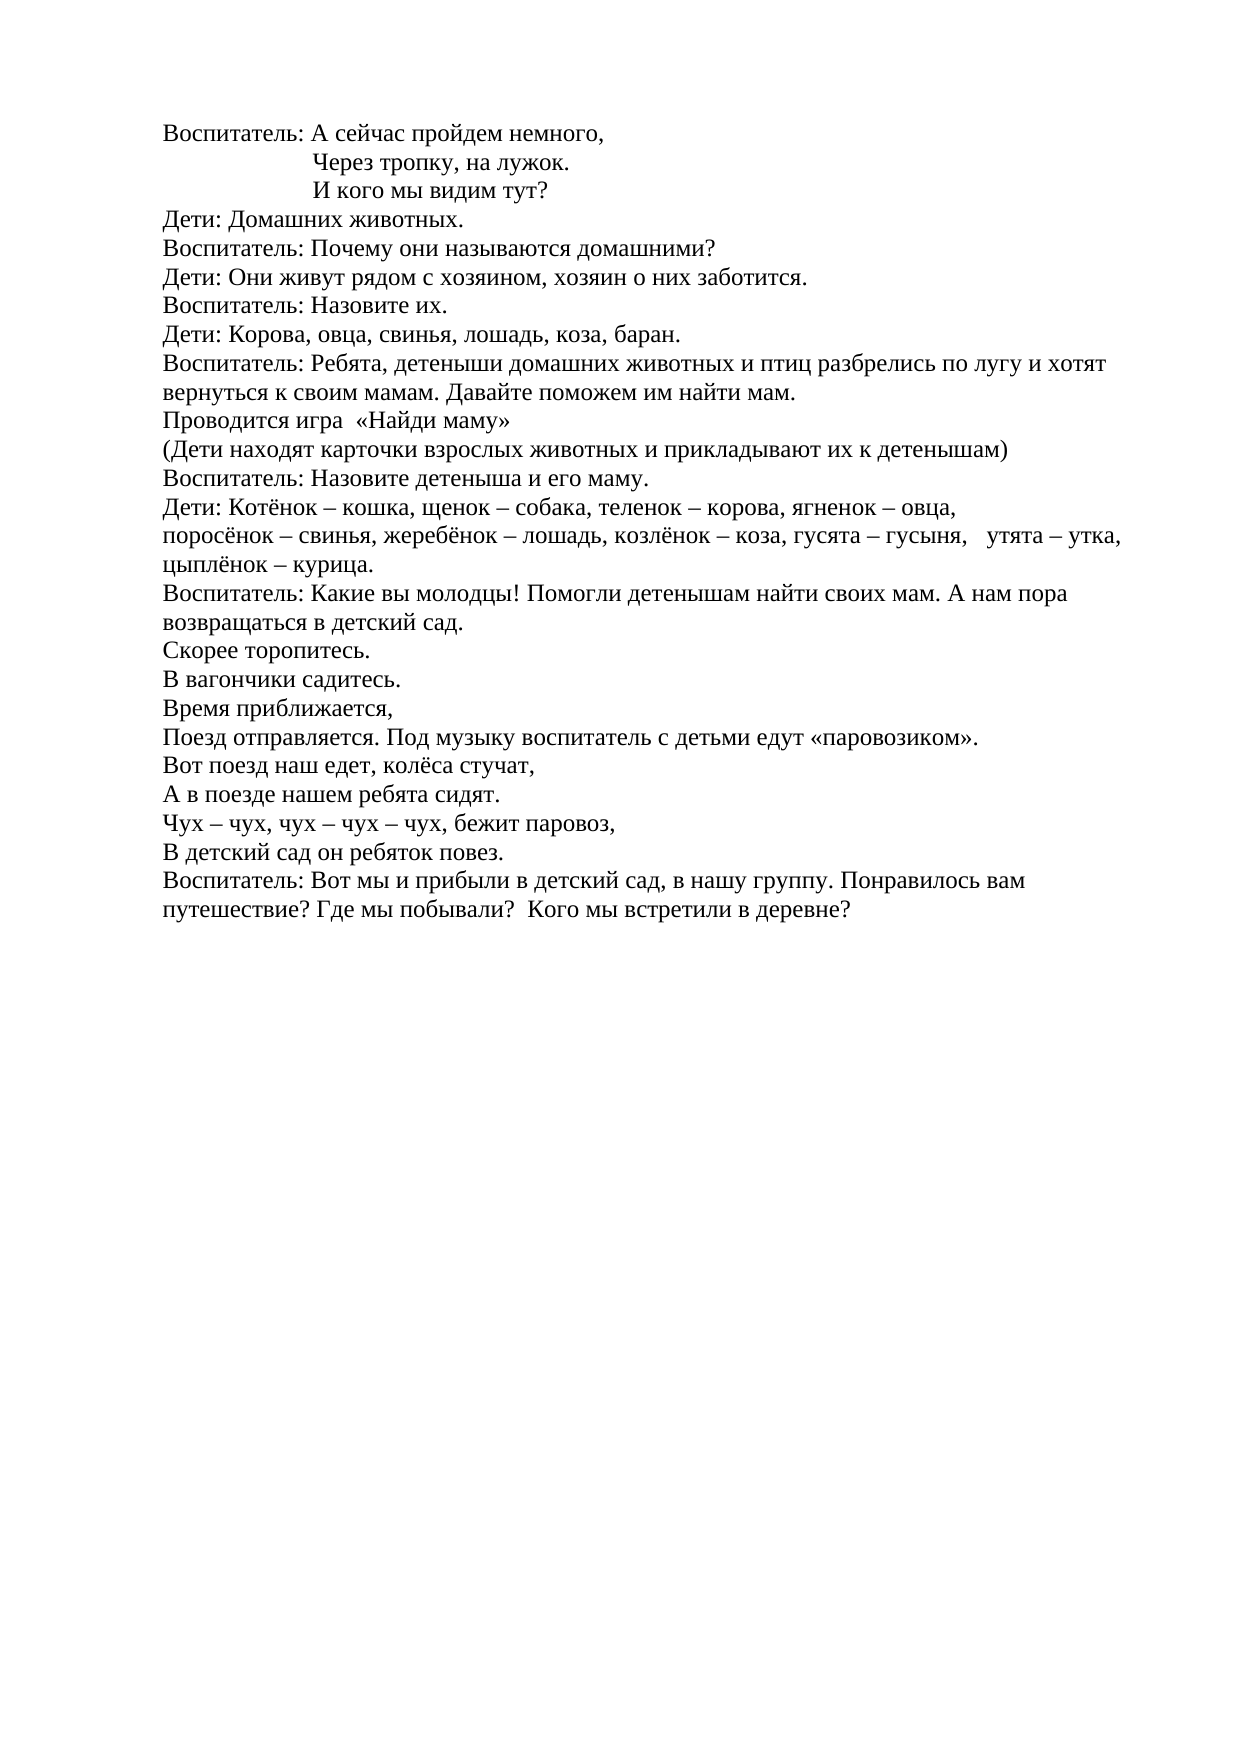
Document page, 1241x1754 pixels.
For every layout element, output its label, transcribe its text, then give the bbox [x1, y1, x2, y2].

text поросёнок – свинья, жеребёнок – лошадь, козлёнок – коза, гусята – гусыня, утята – утка, цыплёнок – курица. [162, 521, 1152, 578]
text (Дети находят карточки взрослых животных и прикладывают их к детенышам) [162, 434, 1152, 463]
text Проводится игра «Найди маму» [162, 406, 1152, 434]
text В детский сад он ребяток повез. [162, 837, 1167, 866]
text И кого мы видим тут? [162, 176, 1152, 204]
text Скорее торопитесь. [162, 636, 1167, 664]
text В вагончики садитесь. [162, 664, 1167, 693]
text Дети: Корова, овца, свинья, лошадь, коза, баран. [162, 319, 1167, 348]
text Дети: Они живут рядом с хозяином, хозяин о них заботится. [162, 262, 1167, 291]
text Воспитатель: А сейчас пройдем немного, [162, 118, 1152, 147]
text Дети: Котёнок – кошка, щенок – собака, теленок – корова, ягненок – овца, [162, 492, 1152, 521]
text Через тропку, на лужок. [162, 147, 1152, 176]
text Чух – чух, чух – чух – чух, бежит паровоз, [162, 808, 1167, 837]
text Вот поезд наш едет, колёса стучат, [162, 751, 1167, 779]
text Воспитатель: Назовите детеныша и его маму. [162, 463, 1152, 492]
text Воспитатель: Какие вы молодцы! Помогли детенышам найти своих мам. А нам пора возвращаться в детский сад. [162, 578, 1167, 636]
text Воспитатель: Ребята, детеныши домашних животных и птиц разбрелись по лугу и хотят вернуться к своим мамам. Давайте поможем им найти мам. [162, 348, 1152, 406]
text Поезд отправляется. Под музыку воспитатель с детьми едут «паровозиком». [162, 722, 1167, 751]
text Дети: Домашних животных. [162, 204, 1167, 233]
text А в поезде нашем ребята сидят. [162, 779, 1167, 808]
text Воспитатель: Вот мы и прибыли в детский сад, в нашу группу. Понравилось вам путешествие? Где мы побывали? Кого мы встретили в деревне? [162, 866, 1167, 923]
text Воспитатель: Назовите их. [162, 291, 1167, 319]
text Время приближается, [162, 693, 1167, 722]
text Воспитатель: Почему они называются домашними? [162, 233, 1167, 262]
